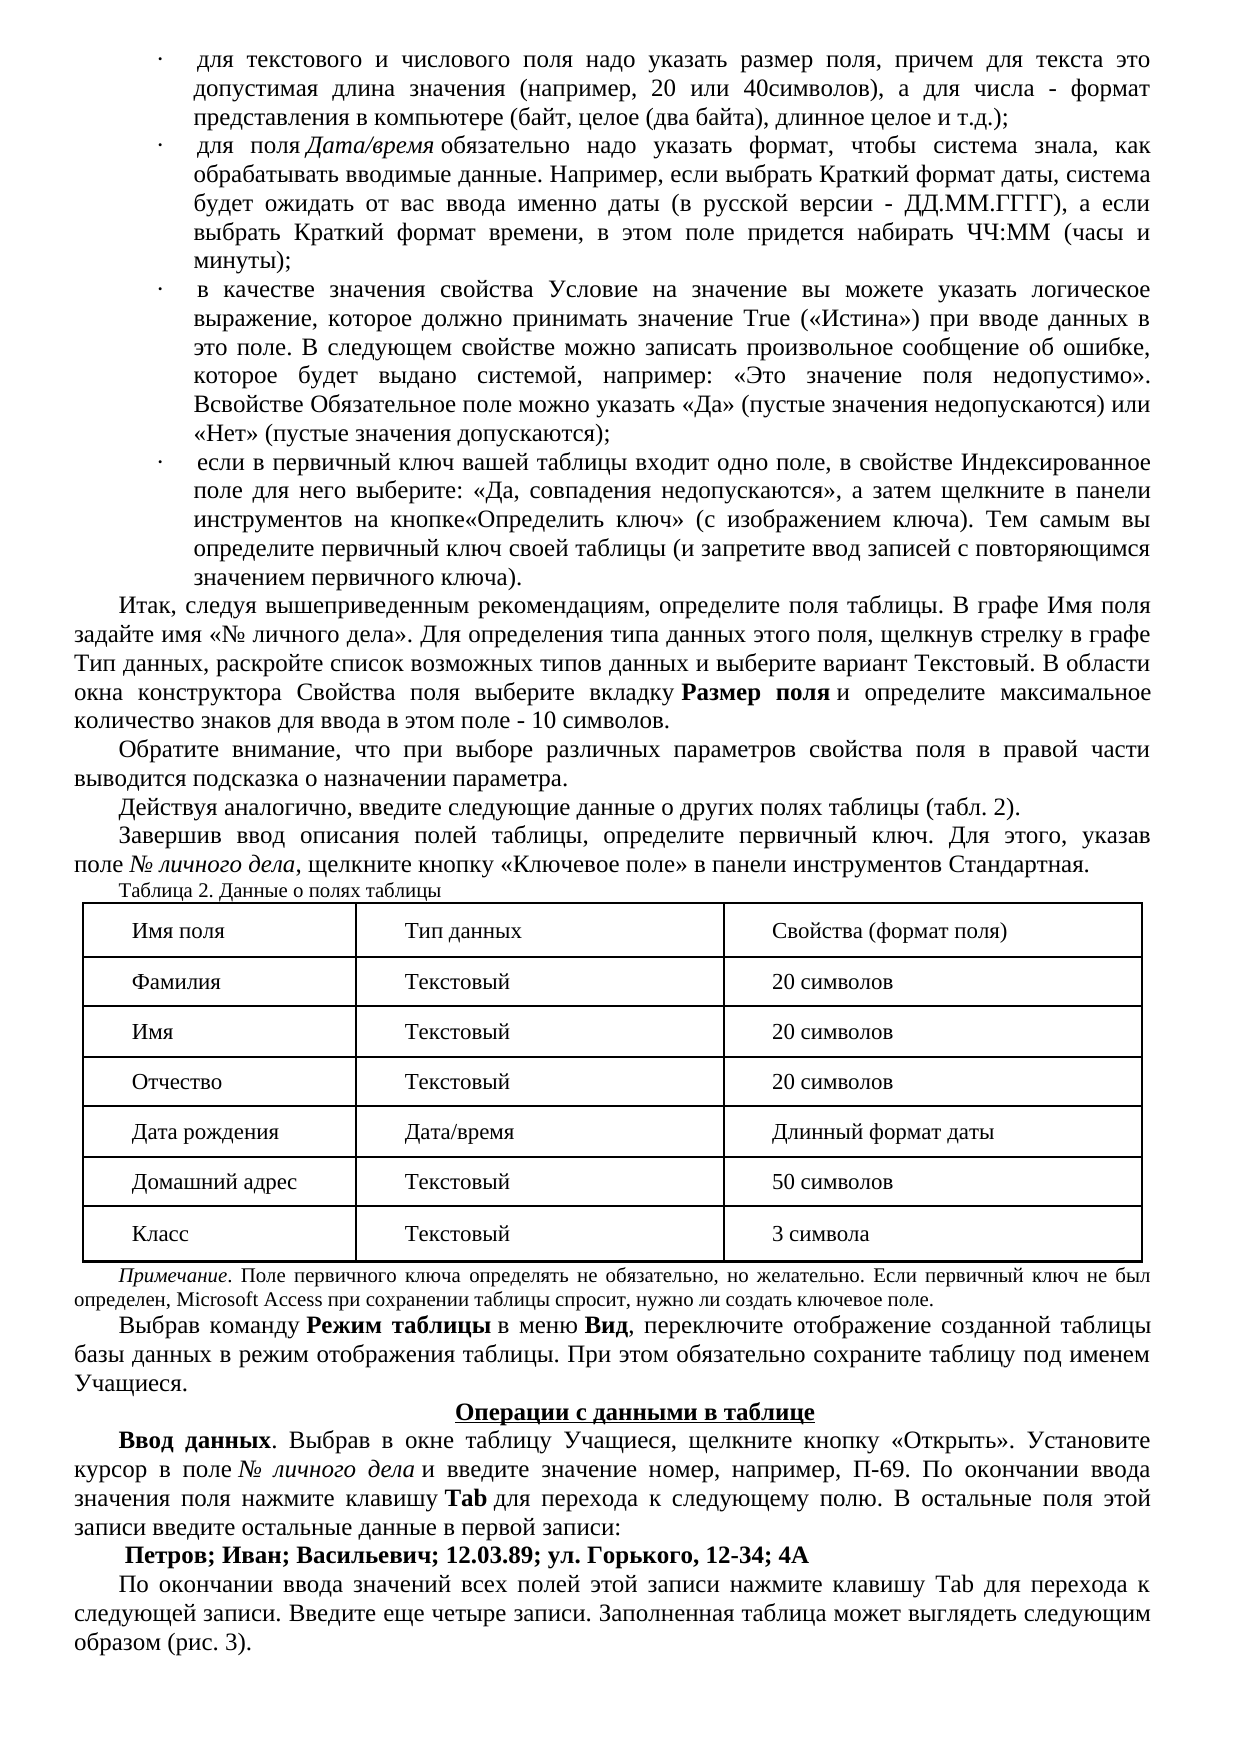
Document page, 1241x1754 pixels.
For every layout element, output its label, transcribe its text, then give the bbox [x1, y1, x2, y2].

table_cell Текстовый [357, 1158, 723, 1205]
text Петров; Иван; Васильевич; 12.03.89; ул. Горького, 12-34; 4А [74, 1541, 1152, 1569]
table_cell Домашний адрес [84, 1158, 355, 1205]
text · для текстового и числового поля надо указать размер поля, причем для текста это допустимая длина значения (например, 20 или 40символов), а для числа - формат представления в компьютере (байт, целое (два байта), длинное целое и т.д.); [156, 44, 1152, 131]
table_cell 3 символа [725, 1207, 1141, 1260]
text По окончании ввода значений всех полей этой записи нажмите клавишу Tab для перехода к следующей записи. Введите еще четыре записи. Заполненная таблица может выглядеть следующим образом (рис. 3). [74, 1569, 1152, 1656]
table_cell Текстовый [357, 958, 723, 1004]
table_cell Дата/время [357, 1107, 723, 1156]
table_cell Текстовый [357, 1207, 723, 1260]
text Примечание. Поле первичного ключа определять не обязательно, но желательно. Если первичный ключ не был определен, Microsoft Access при сохранении таблицы спросит, нужно ли создать ключевое поле. [74, 1262, 1152, 1311]
text Итак, следуя вышеприведенным рекомендациям, определите поля таблицы. В графе Имя поля задайте имя «№ личного дела». Для определения типа данных этого поля, щелкнув стрелку в графе Тип данных, раскройте список возможных типов данных и выберите вариант Текстовый. В области окна конструктора Свойства поля выберите вкладку Размер поля и определите максимальное количество знаков для ввода в этом поле - 10 символов. [74, 591, 1152, 734]
table_header Свойства (формат поля) [725, 904, 1141, 956]
text Действуя аналогично, введите следующие данные о других полях таблицы (табл. 2). [74, 792, 1152, 821]
text · если в первичный ключ вашей таблицы входит одно поле, в свойстве Индексированное поле для него выберите: «Да, совпадения недопускаются», а затем щелкните в панели инструментов на кнопке«Определить ключ» (с изображением ключа). Тем самым вы определите первичный ключ своей таблицы (и запретите ввод записей с повторяющимся значением первичного ключа). [156, 447, 1152, 591]
table_header Тип данных [357, 904, 723, 956]
table_cell Длинный формат даты [725, 1107, 1141, 1156]
table_cell Класс [84, 1207, 355, 1260]
table_cell Имя [84, 1007, 355, 1056]
text Обратите внимание, что при выборе различных параметров свойства поля в правой части выводится подсказка о назначении параметра. [74, 734, 1152, 792]
table_cell Дата рождения [84, 1107, 355, 1156]
table_header Имя поля [84, 904, 355, 956]
table_cell Текстовый [357, 1007, 723, 1056]
table_cell 20 символов [725, 958, 1141, 1004]
text Ввод данных. Выбрав в окне таблицу Учащиеся, щелкните кнопку «Открыть». Установите курсор в поле № личного дела и введите значение номер, например, П-69. По окончании ввода значения поля нажмите клавишу Tab для перехода к следующему полю. В остальные поля этой записи введите остальные данные в первой записи: [74, 1426, 1152, 1541]
text · в качестве значения свойства Условие на значение вы можете указать логическое выражение, которое должно принимать значение True («Истина») при вводе данных в это поле. В следующем свойстве можно записать произвольное сообщение об ошибке, которое будет выдано системой, например: «Это значение поля недопустимо». Всвойстве Обязательное поле можно указать «Да» (пустые значения недопускаются) или «Нет» (пустые значения допускаются); [156, 274, 1152, 447]
text · для поля Дата/время обязательно надо указать формат, чтобы система знала, как обрабатывать вводимые данные. Например, если выбрать Краткий формат даты, система будет ожидать от вас ввода именно даты (в русской версии - ДД.ММ.ГГГГ), а если выбрать Краткий формат времени, в этом поле придется набирать ЧЧ:ММ (часы и минуты); [156, 131, 1152, 274]
table_cell Текстовый [357, 1058, 723, 1105]
table_cell Фамилия [84, 958, 355, 1004]
text Операции с данными в таблице [74, 1397, 1152, 1426]
table_cell 50 символов [725, 1158, 1141, 1205]
text Выбрав команду Режим таблицы в меню Вид, переключите отображение созданной таблицы базы данных в режим отображения таблицы. При этом обязательно сохраните таблицу под именем Учащиеся. [74, 1311, 1152, 1397]
table_cell 20 символов [725, 1058, 1141, 1105]
text Таблица 2. Данные о полях таблицы [74, 878, 1152, 902]
table_cell 20 символов [725, 1007, 1141, 1056]
table_cell Отчество [84, 1058, 355, 1105]
text Завершив ввод описания полей таблицы, определите первичный ключ. Для этого, указав поле № личного дела, щелкните кнопку «Ключевое поле» в панели инструментов Стандартная. [74, 821, 1152, 878]
